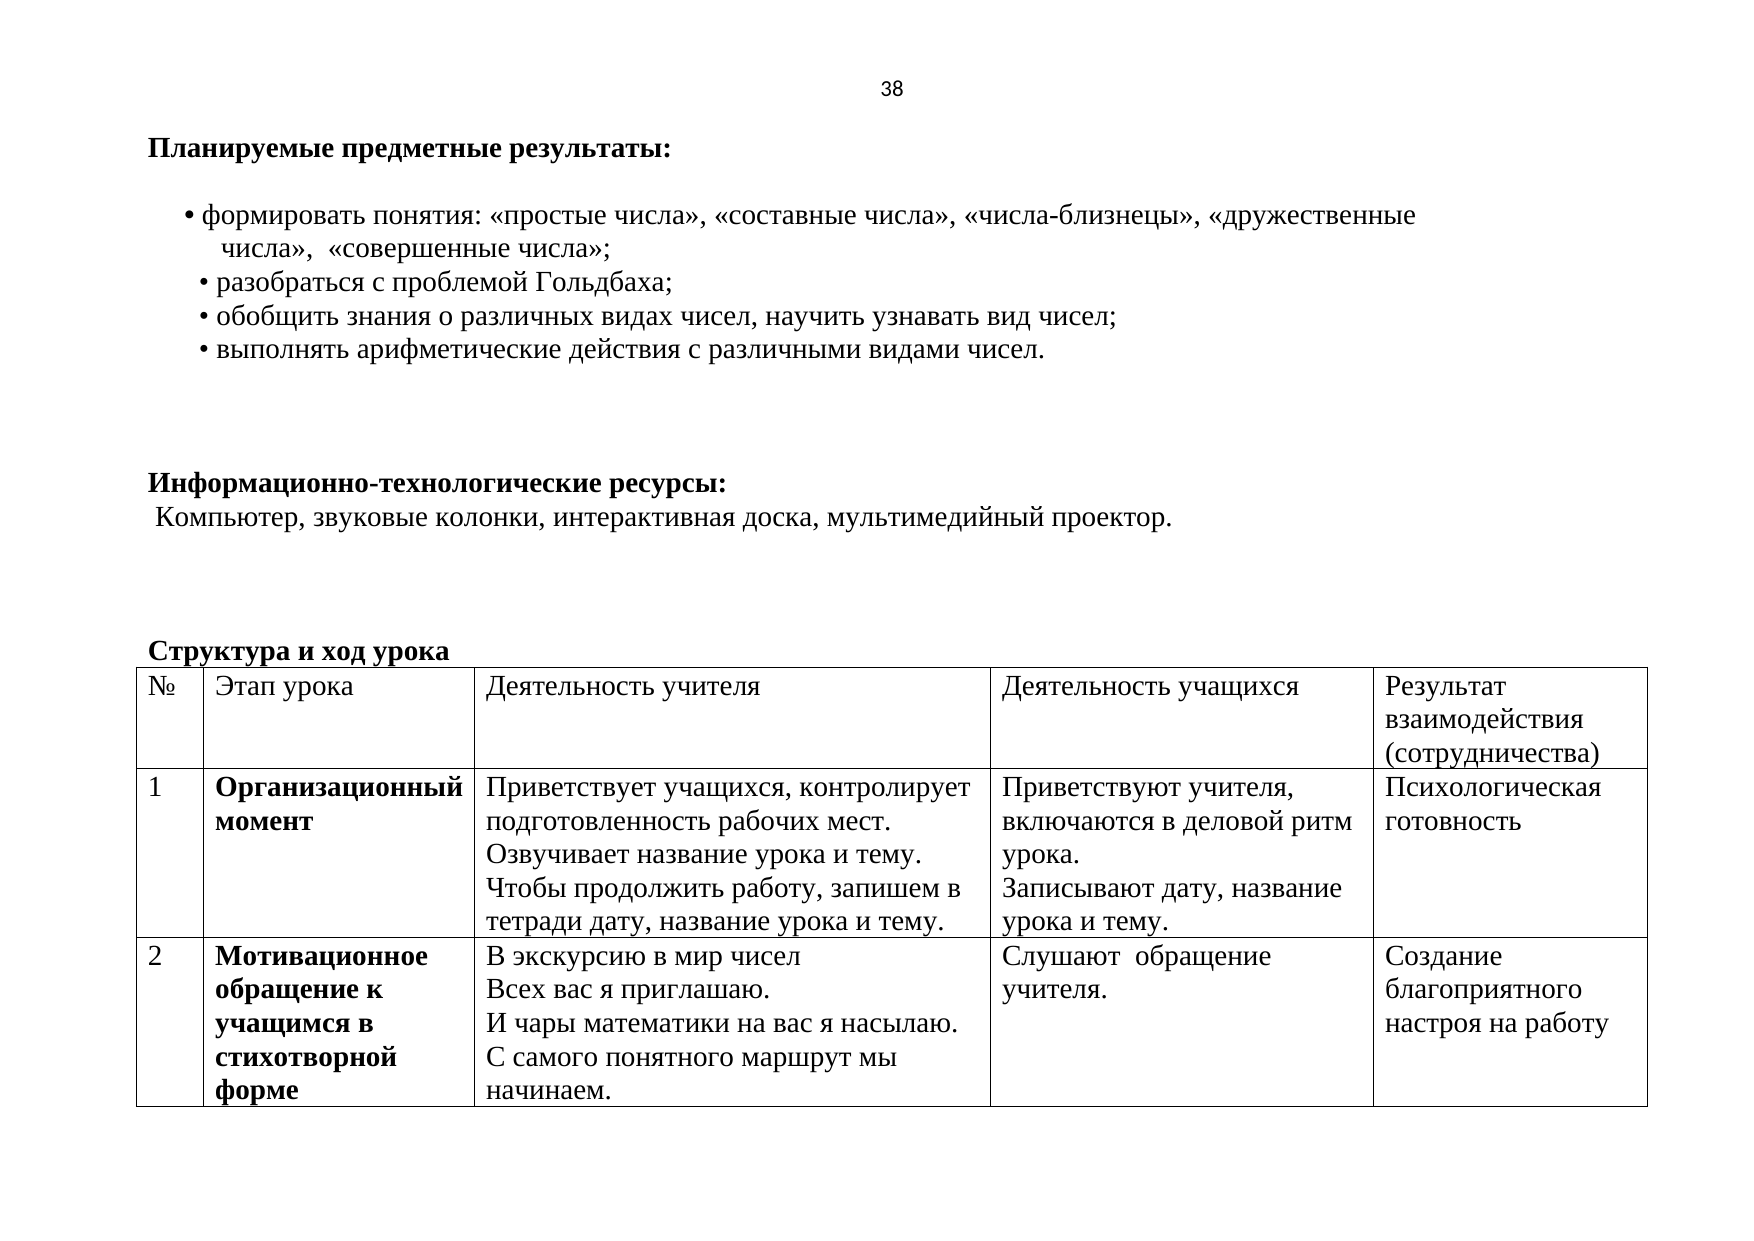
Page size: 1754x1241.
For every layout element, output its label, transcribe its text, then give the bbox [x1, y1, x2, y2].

table_cell Психологическая готовность [1374, 769, 1647, 937]
table_cell Организационный момент [204, 769, 474, 937]
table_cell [204, 938, 474, 1106]
text Структура и ход урока [148, 633, 1636, 667]
text • выполнять арифметические действия с различными видами чисел. [148, 331, 1636, 365]
table_header Деятельность учащихся [991, 668, 1373, 768]
text • разобраться с проблемой Гольдбаха; [148, 264, 1636, 298]
table_header Этап урока [204, 668, 474, 768]
table_cell Приветствуют учителя, включаются в деловой ритм урока. Записывают дату, название урока и тему. [991, 769, 1373, 937]
text Планируемые предметные результаты: [148, 130, 1636, 163]
text • формировать понятия: «простые числа», «составные числа», «числа-близнецы», «дружественные [148, 197, 1636, 231]
table_header Деятельность учителя [475, 668, 990, 768]
table_cell 2 [137, 938, 203, 1106]
text • обобщить знания о различных видах чисел, научить узнавать вид чисел; [148, 298, 1636, 331]
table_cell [475, 938, 990, 1106]
table_cell Приветствует учащихся, контролирует подготовленность рабочих мест. Озвучивает название урока и тему. Чтобы продолжить работу, запишем в тетради дату, название урока и тему. [475, 769, 990, 937]
text числа», «совершенные числа»; [148, 231, 1636, 264]
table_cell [991, 938, 1373, 1106]
table_header Результат взаимодействия (сотрудничества) [1374, 668, 1647, 768]
table_header № [137, 668, 203, 768]
text Компьютер, звуковые колонки, интерактивная доска, мультимедийный проектор. [148, 499, 1636, 532]
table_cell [1374, 938, 1647, 1106]
text Информационно-технологические ресурсы: [148, 465, 1636, 499]
table_cell 1 [137, 769, 203, 937]
